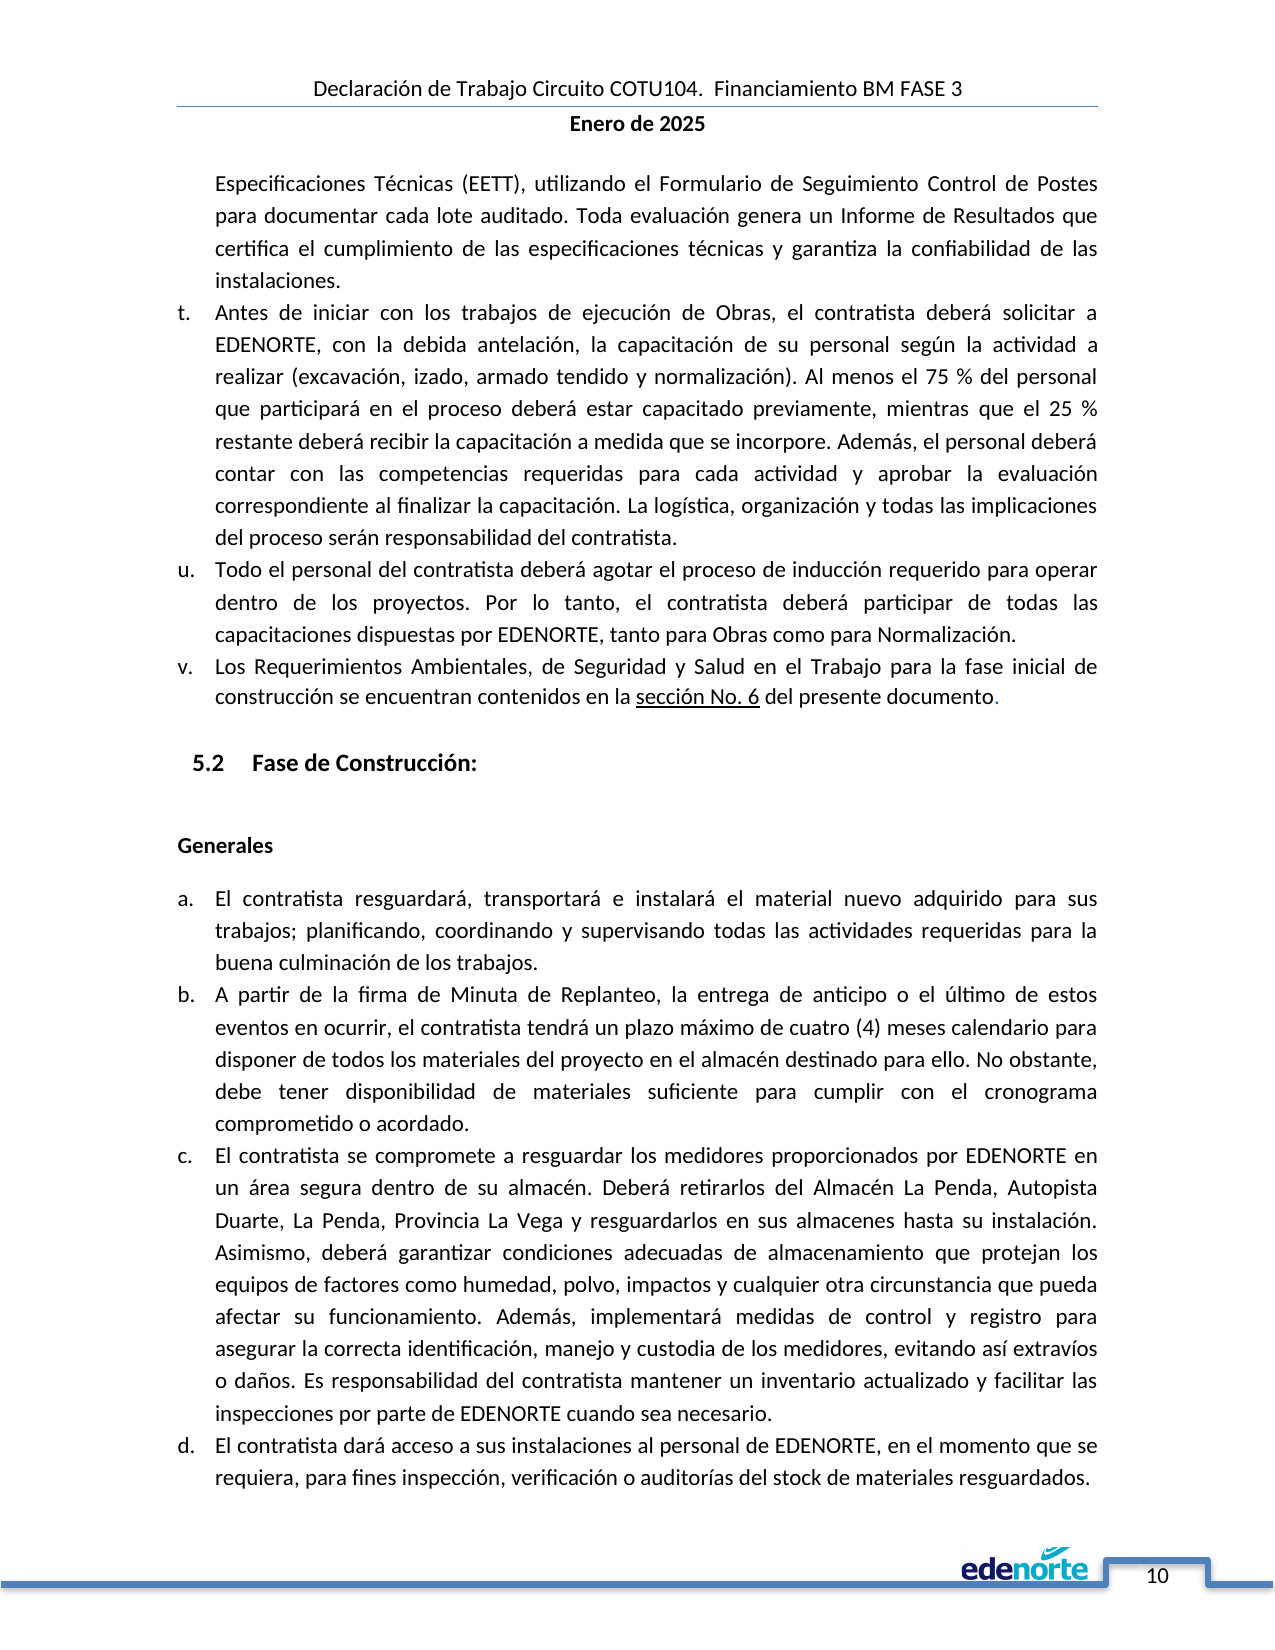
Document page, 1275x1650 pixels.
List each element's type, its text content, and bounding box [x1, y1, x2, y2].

list Todo el personal del contratista deberá agotar el proceso de inducción requerido para operar dentro de los proyectos. Por lo tanto, el contratista deberá participar de todas las capacitaciones dispuestas por EDENORTE, tanto para Obras como para Normalización. [177, 556, 1098, 648]
list El contratista resguardará, transportará e instalará el material nuevo adquirido para sus trabajos; planificando, coordinando y supervisando todas las actividades requeridas para la buena culminación de los trabajos. [177, 884, 1098, 976]
picture [961, 1547, 1088, 1580]
list Antes de iniciar con los trabajos de ejecución de Obras, el contratista deberá solicitar a EDENORTE, con la debida antelación, la capacitación de su personal según la actividad a realizar (excavación, izado, armado tendido y normalización). Al menos el 75 % del personal que participará en el proceso deberá estar capacitado previamente, mientras que el 25 % restante deberá recibir la capacitación a medida que se incorpore. Además, el personal deberá contar con las competencias requeridas para cada actividad y aprobar la evaluación correspondiente al finalizar la capacitación. La logística, organización y todas las implicaciones del proceso serán responsabilidad del contratista. [177, 298, 1098, 551]
subtitle Fase de Construcción: [192, 747, 1098, 778]
list El contratista se compromete a resguardar los medidores proporcionados por EDENORTE en un área segura dentro de su almacén. Deberá retirarlos del Almacén La Penda, Autopista Duarte, La Penda, Provincia La Vega y resguardarlos en sus almacenes hasta su instalación. Asimismo, deberá garantizar condiciones adecuadas de almacenamiento que protejan los equipos de factores como humedad, polvo, impactos y cualquier otra circunstancia que pueda afectar su funcionamiento. Además, implementará medidas de control y registro para asegurar la correcta identificación, manejo y custodia de los medidores, evitando así extravíos o daños. Es responsabilidad del contratista mantener un inventario actualizado y facilitar las inspecciones por parte de EDENORTE cuando sea necesario. [177, 1141, 1098, 1427]
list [177, 169, 1098, 294]
list El contratista dará acceso a sus instalaciones al personal de EDENORTE, en el momento que se requiera, para fines inspección, verificación o auditorías del stock de materiales resguardados. [177, 1431, 1098, 1491]
text Generales [177, 831, 1098, 859]
list Los Requerimientos Ambientales, de Seguridad y Salud en el Trabajo para la fase inicial de construcción se encuentran contenidos en la sección No. 6 del presente documento. [177, 652, 1098, 710]
list A partir de la firma de Minuta de Replanteo, la entrega de anticipo o el último de estos eventos en ocurrir, el contratista tendrá un plazo máximo de cuatro (4) meses calendario para disponer de todos los materiales del proyecto en el almacén destinado para ello. No obstante, debe tener disponibilidad de materiales suficiente para cumplir con el cronograma comprometido o acordado. [177, 980, 1098, 1137]
